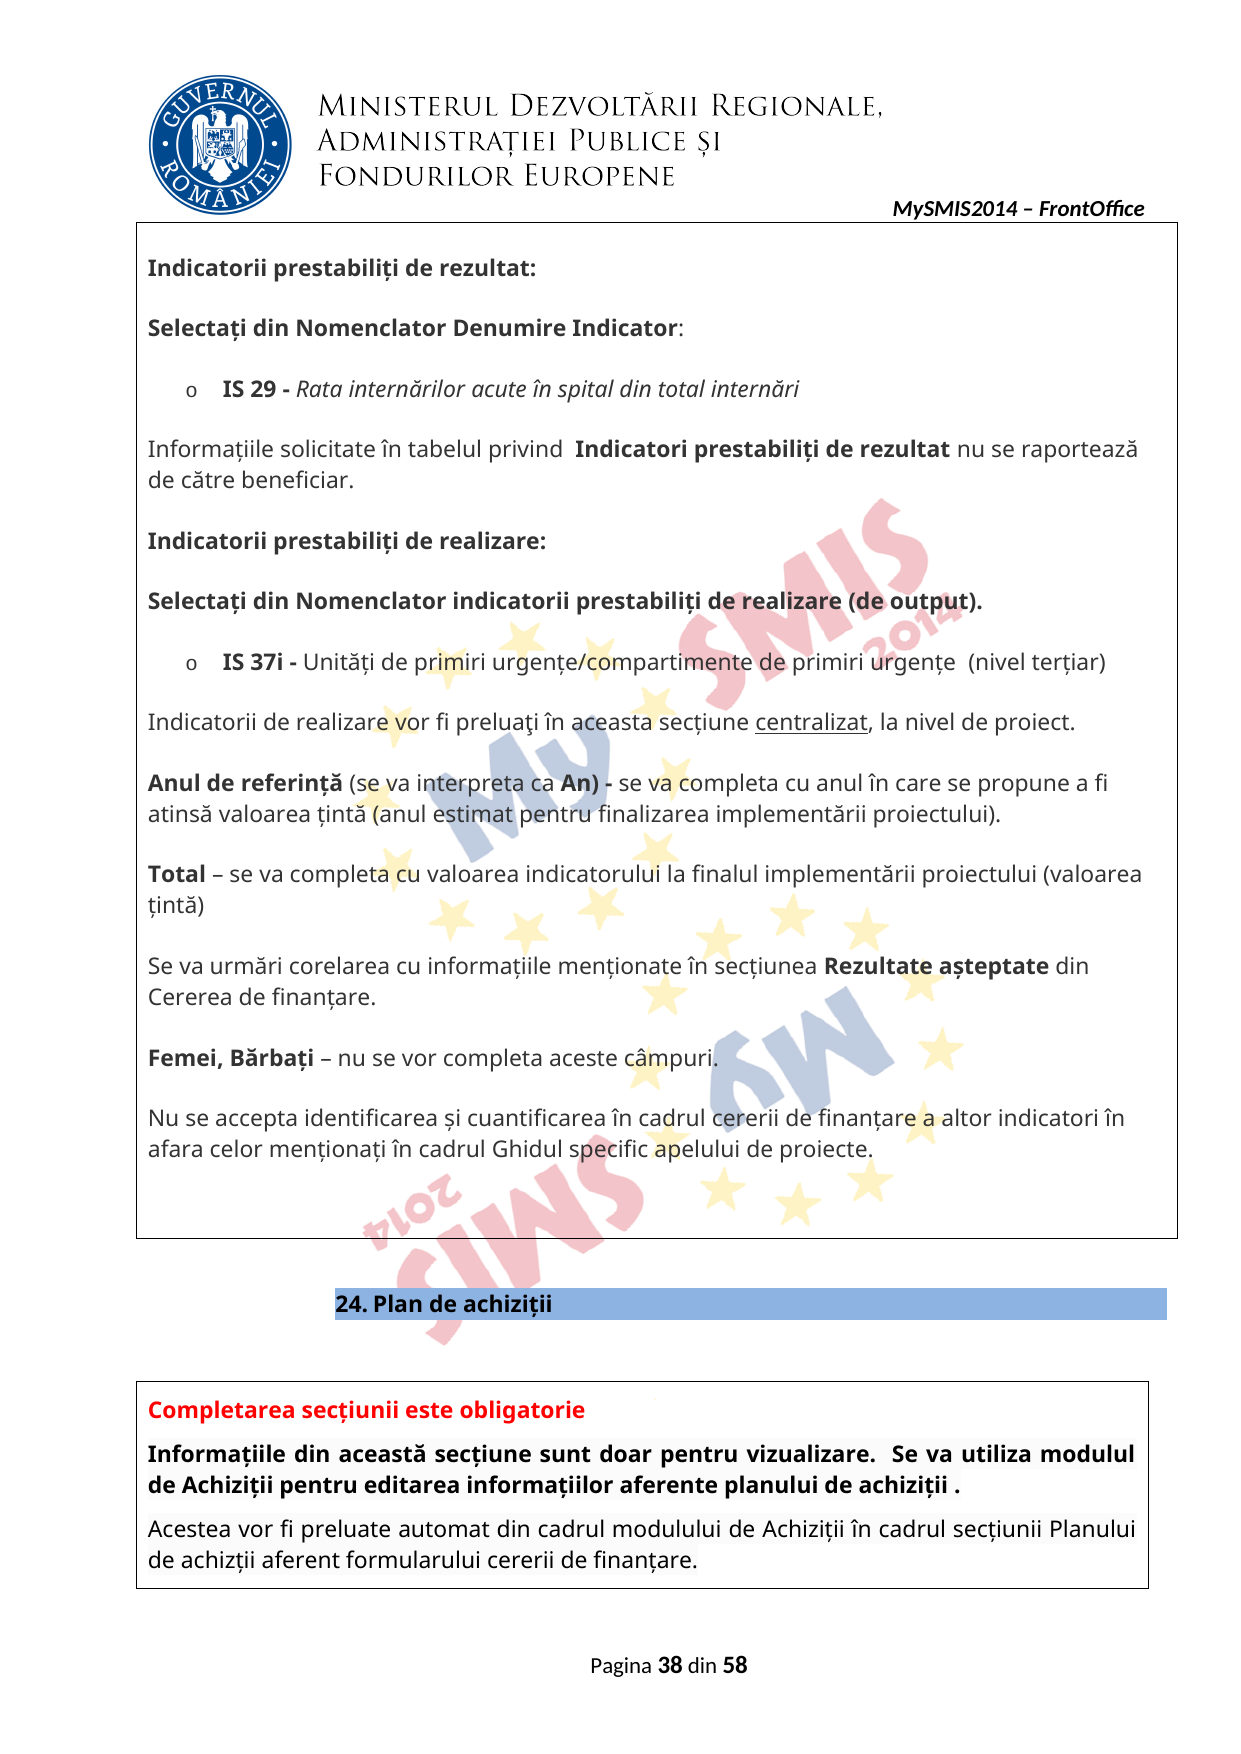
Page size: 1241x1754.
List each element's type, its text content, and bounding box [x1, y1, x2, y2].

subtitle Plan de achiziții [335, 1288, 1167, 1320]
picture [147, 73, 893, 216]
picture [155, 1239, 1159, 1540]
